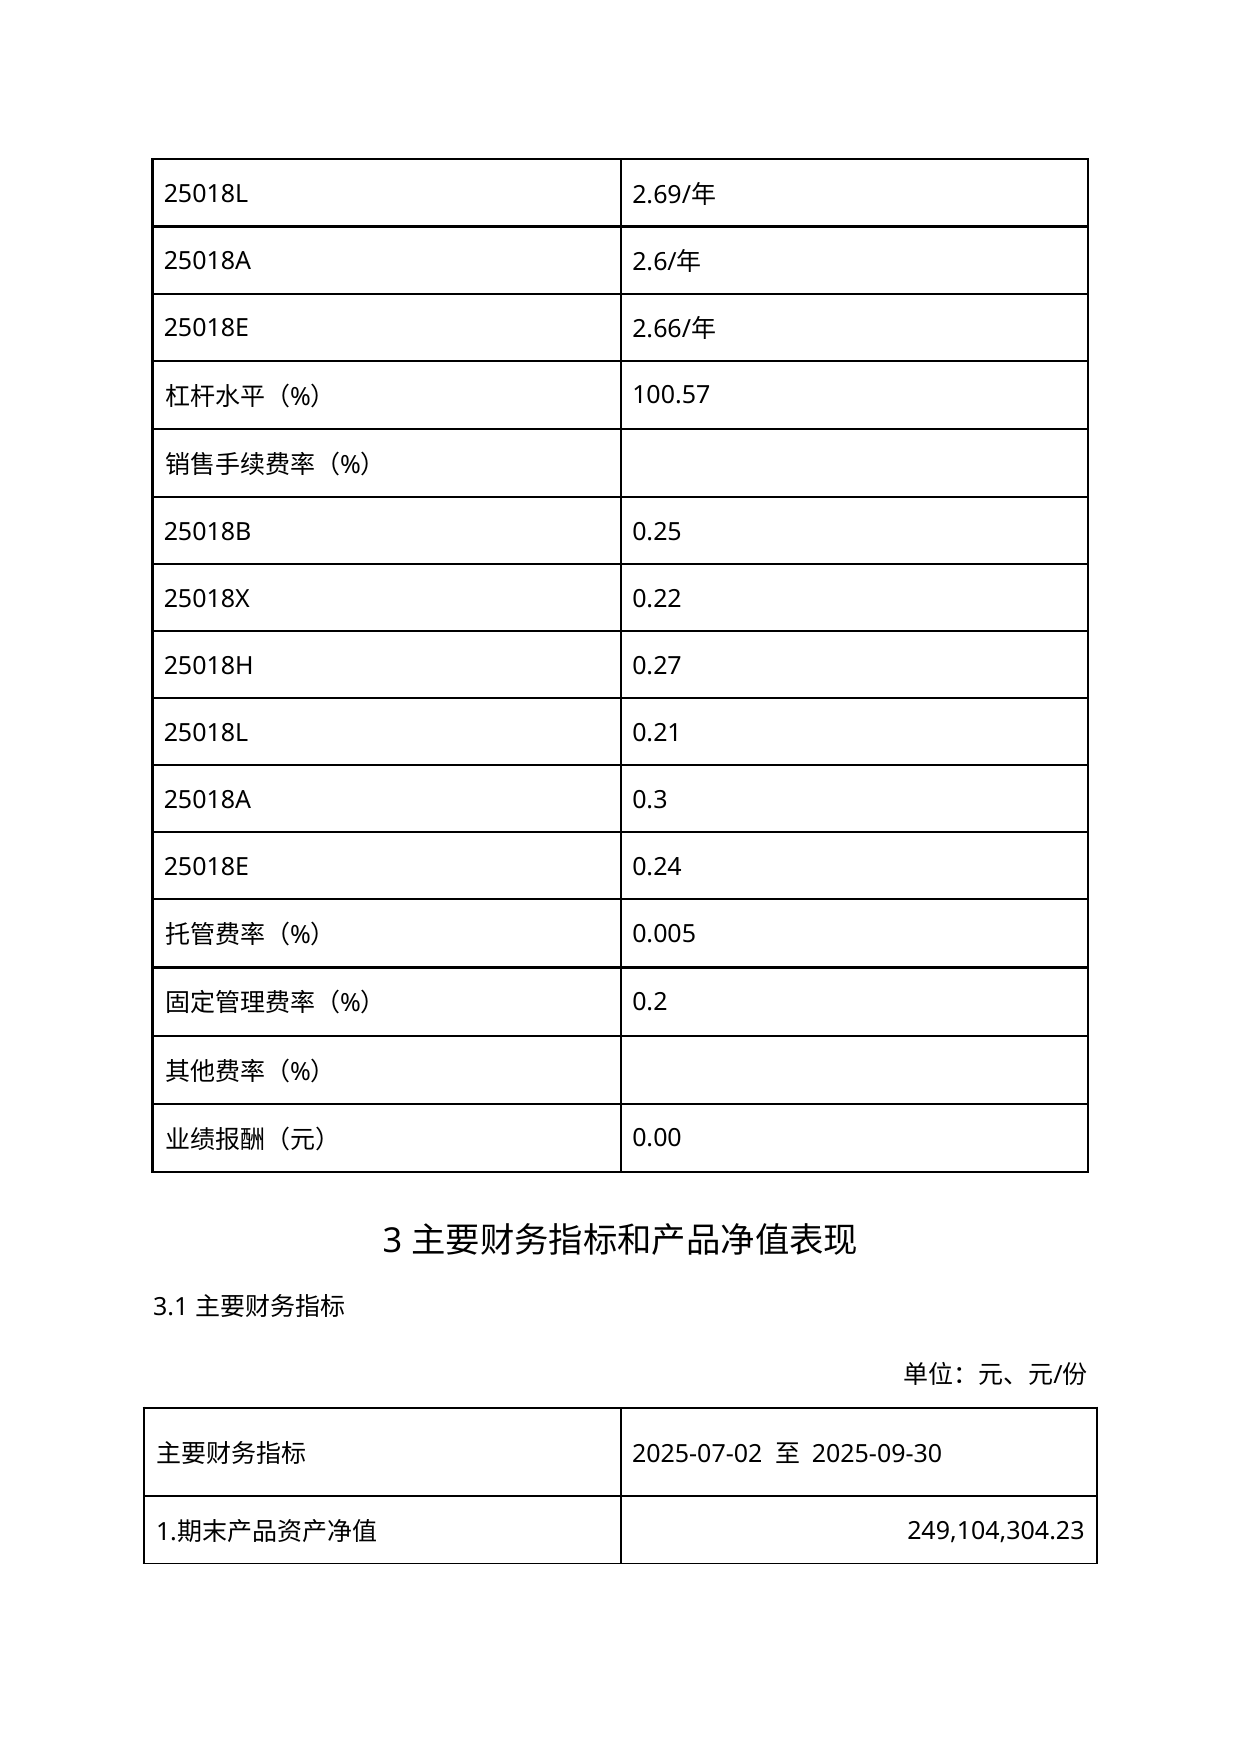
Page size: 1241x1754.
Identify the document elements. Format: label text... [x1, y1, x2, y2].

table_cell 1.期末产品资产净值 [145, 1497, 620, 1563]
table_cell [622, 430, 1087, 496]
table_cell 0.005 [622, 900, 1087, 966]
table_cell 0.3 [622, 766, 1087, 831]
table_header 主要财务指标 [145, 1409, 620, 1495]
table_header 3.1 主要财务指标 [151, 1270, 1089, 1338]
table_cell 0.2 [622, 969, 1087, 1034]
table_cell 2.66/年 [622, 295, 1087, 359]
table_cell 25018E [154, 833, 620, 898]
table_cell 0.00 [622, 1105, 1087, 1171]
table_cell 销售手续费率（%） [154, 430, 620, 496]
table_cell 25018L [154, 699, 620, 764]
table_cell 25018A [154, 766, 620, 831]
table_cell 0.25 [622, 498, 1087, 563]
table_cell 2.69/年 [622, 160, 1087, 225]
table_cell 杠杆水平（%） [154, 362, 620, 428]
table_header 2025-07-02 至 2025-09-30 [622, 1409, 1096, 1495]
table_cell 其他费率（%） [154, 1037, 620, 1103]
table_cell 25018E [154, 295, 620, 359]
table_cell 固定管理费率（%） [154, 969, 620, 1034]
table_cell 2.6/年 [622, 228, 1087, 292]
table_header 单位：元、元/份 [151, 1339, 1089, 1407]
table_cell 0.27 [622, 632, 1087, 697]
table_cell 25018B [154, 498, 620, 563]
table_cell 业绩报酬（元） [154, 1105, 620, 1171]
text 3 主要财务指标和产品净值表现 [159, 1205, 1081, 1270]
table_cell 25018H [154, 632, 620, 697]
table_cell 0.22 [622, 565, 1087, 630]
table_cell 249,104,304.23 [622, 1497, 1096, 1563]
table_cell 25018X [154, 565, 620, 630]
table_cell 25018A [154, 228, 620, 292]
table_cell [622, 1037, 1087, 1103]
table_cell 0.24 [622, 833, 1087, 898]
table_cell 托管费率（%） [154, 900, 620, 966]
table_cell 0.21 [622, 699, 1087, 764]
table_cell 25018L [154, 160, 620, 225]
table_cell 100.57 [622, 362, 1087, 428]
